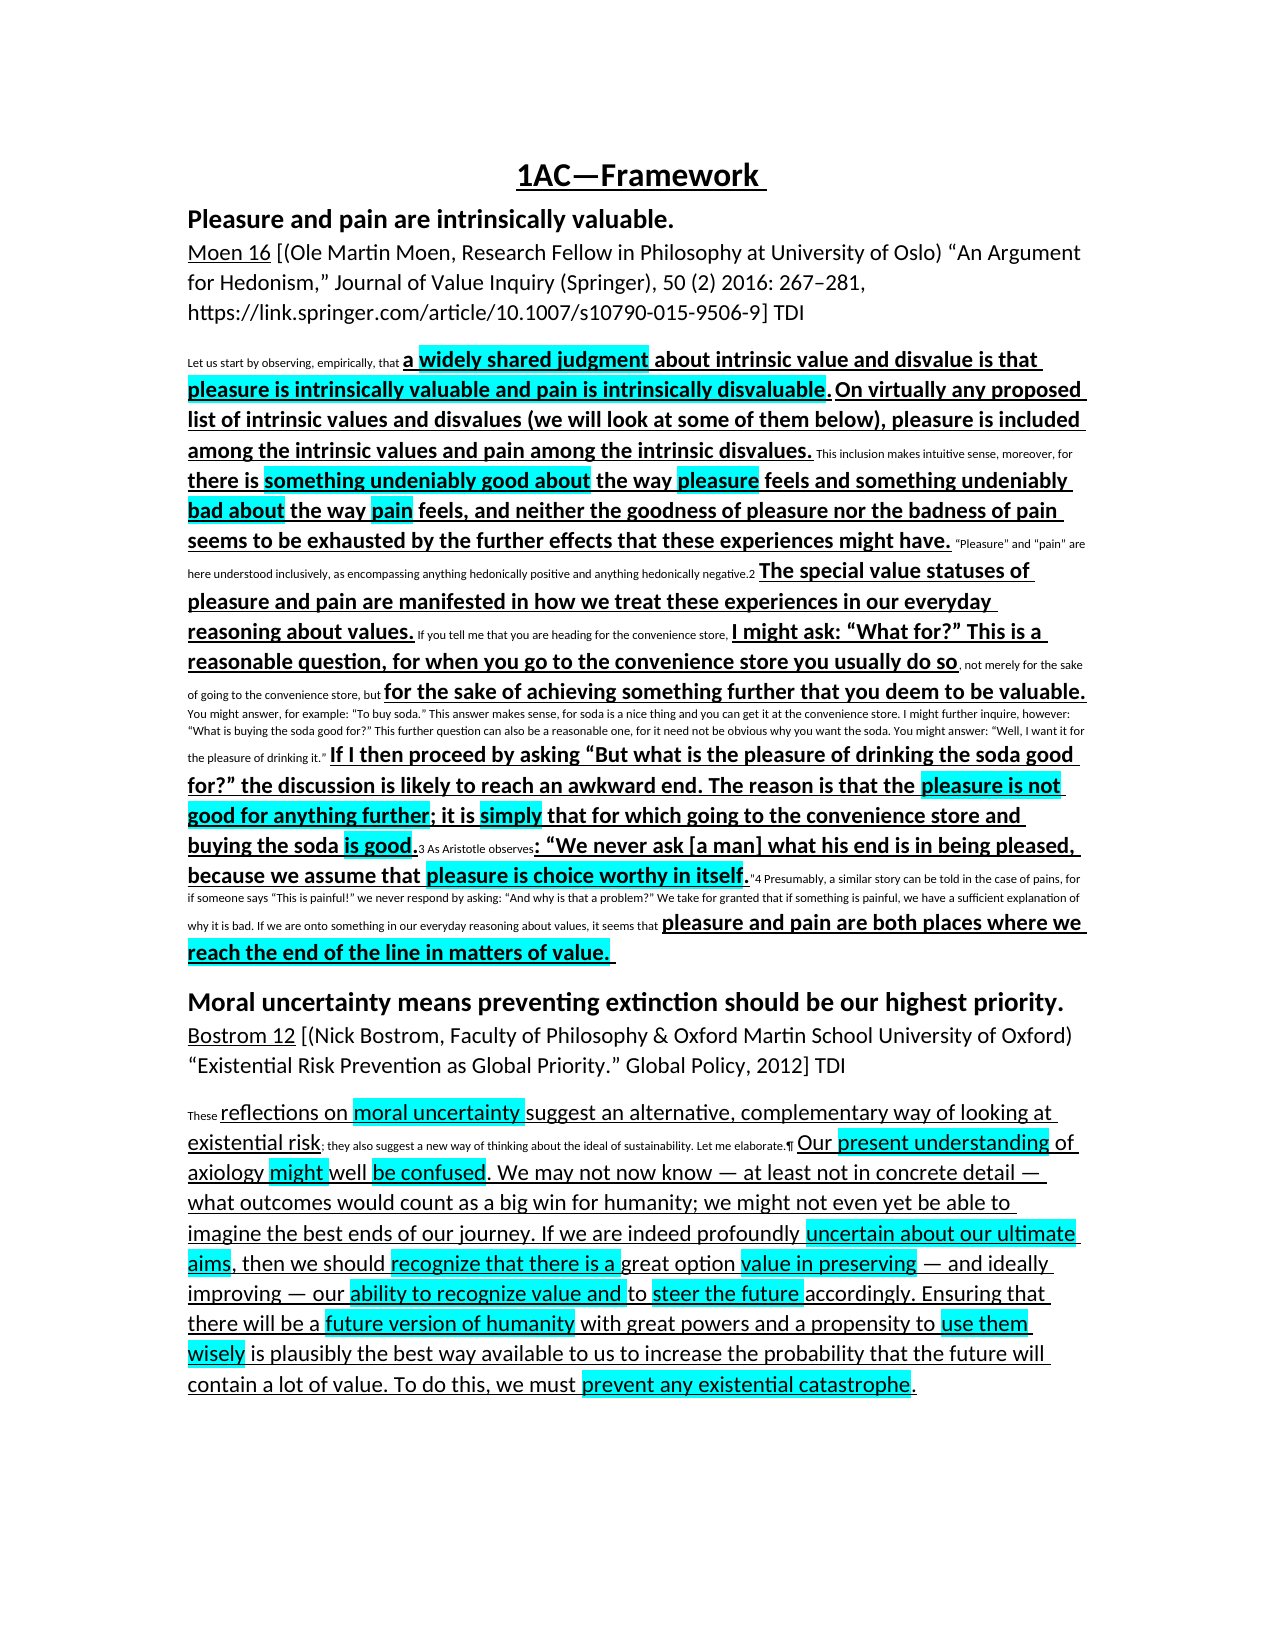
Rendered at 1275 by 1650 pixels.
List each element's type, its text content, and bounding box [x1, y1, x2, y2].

text Let us start by observing, empirically, that a widely shared judgment about intrinsic value and disvalue is that pleasure is intrinsically valuable and pain is intrinsically disvaluable. On virtually any proposed list of intrinsic values and disvalues (we will look at some of them below), pleasure is included among the intrinsic values and pain among the intrinsic disvalues. This inclusion makes intuitive sense, moreover, for there is something undeniably good about the way pleasure feels and something undeniably bad about the way pain feels, and neither the goodness of pleasure nor the badness of pain seems to be exhausted by the further effects that these experiences might have. “Pleasure” and “pain” are here understood inclusively, as encompassing anything hedonically positive and anything hedonically negative.2 The special value statuses of pleasure and pain are manifested in how we treat these experiences in our everyday reasoning about values. If you tell me that you are heading for the convenience store, I might ask: “What for?” This is a reasonable question, for when you go to the convenience store you usually do so, not merely for the sake of going to the convenience store, but for the sake of achieving something further that you deem to be valuable. You might answer, for example: “To buy soda.” This answer makes sense, for soda is a nice thing and you can get it at the convenience store. I might further inquire, however: “What is buying the soda good for?” This further question can also be a reasonable one, for it need not be obvious why you want the soda. You might answer: “Well, I want it for the pleasure of drinking it.” If I then proceed by asking “But what is the pleasure of drinking the soda good for?” the discussion is likely to reach an awkward end. The reason is that the pleasure is not good for anything further; it is simply that for which going to the convenience store and buying the soda is good.3 As Aristotle observes: “We never ask [a man] what his end is in being pleased, because we assume that pleasure is choice worthy in itself.”4 Presumably, a similar story can be told in the case of pains, for if someone says “This is painful!” we never respond by asking: “And why is that a problem?” We take for granted that if something is painful, we have a sufficient explanation of why it is bad. If we are onto something in our everyday reasoning about values, it seems that pleasure and pain are both places where we reach the end of the line in matters of value. [187, 345, 1087, 966]
text These reflections on moral uncertainty suggest an alternative, complementary way of looking at existential risk; they also suggest a new way of thinking about the ideal of sustainability. Let me elaborate.¶ Our present understanding of axiology might well be confused. We may not now know — at least not in concrete detail — what outcomes would count as a big win for humanity; we might not even yet be able to imagine the best ends of our journey. If we are indeed profoundly uncertain about our ultimate aims, then we should recognize that there is a great option value in preserving — and ideally improving — our ability to recognize value and to steer the future accordingly. Ensuring that there will be a future version of humanity with great powers and a propensity to use them wisely is plausibly the best way available to us to increase the probability that the future will contain a lot of value. To do this, we must prevent any existential catastrophe. [187, 1098, 1087, 1398]
text Moen 16 [(Ole Martin Moen, Research Fellow in Philosophy at University of Oslo) “An Argument for Hedonism,” Journal of Value Inquiry (Springer), 50 (2) 2016: 267–281, https://link.springer.com/article/10.1007/s10790-015-9506-9] TDI [187, 238, 1087, 326]
subtitle Pleasure and pain are intrinsically valuable. [187, 202, 1087, 235]
subtitle Moral uncertainty means preventing extinction should be our highest priority. [187, 985, 1087, 1018]
text Bostrom 12 [(Nick Bostrom, Faculty of Philosophy & Oxford Martin School University of Oxford) “Existential Risk Prevention as Global Priority.” Global Policy, 2012] TDI [187, 1021, 1087, 1079]
subtitle 1AC—Framework [187, 154, 1087, 195]
